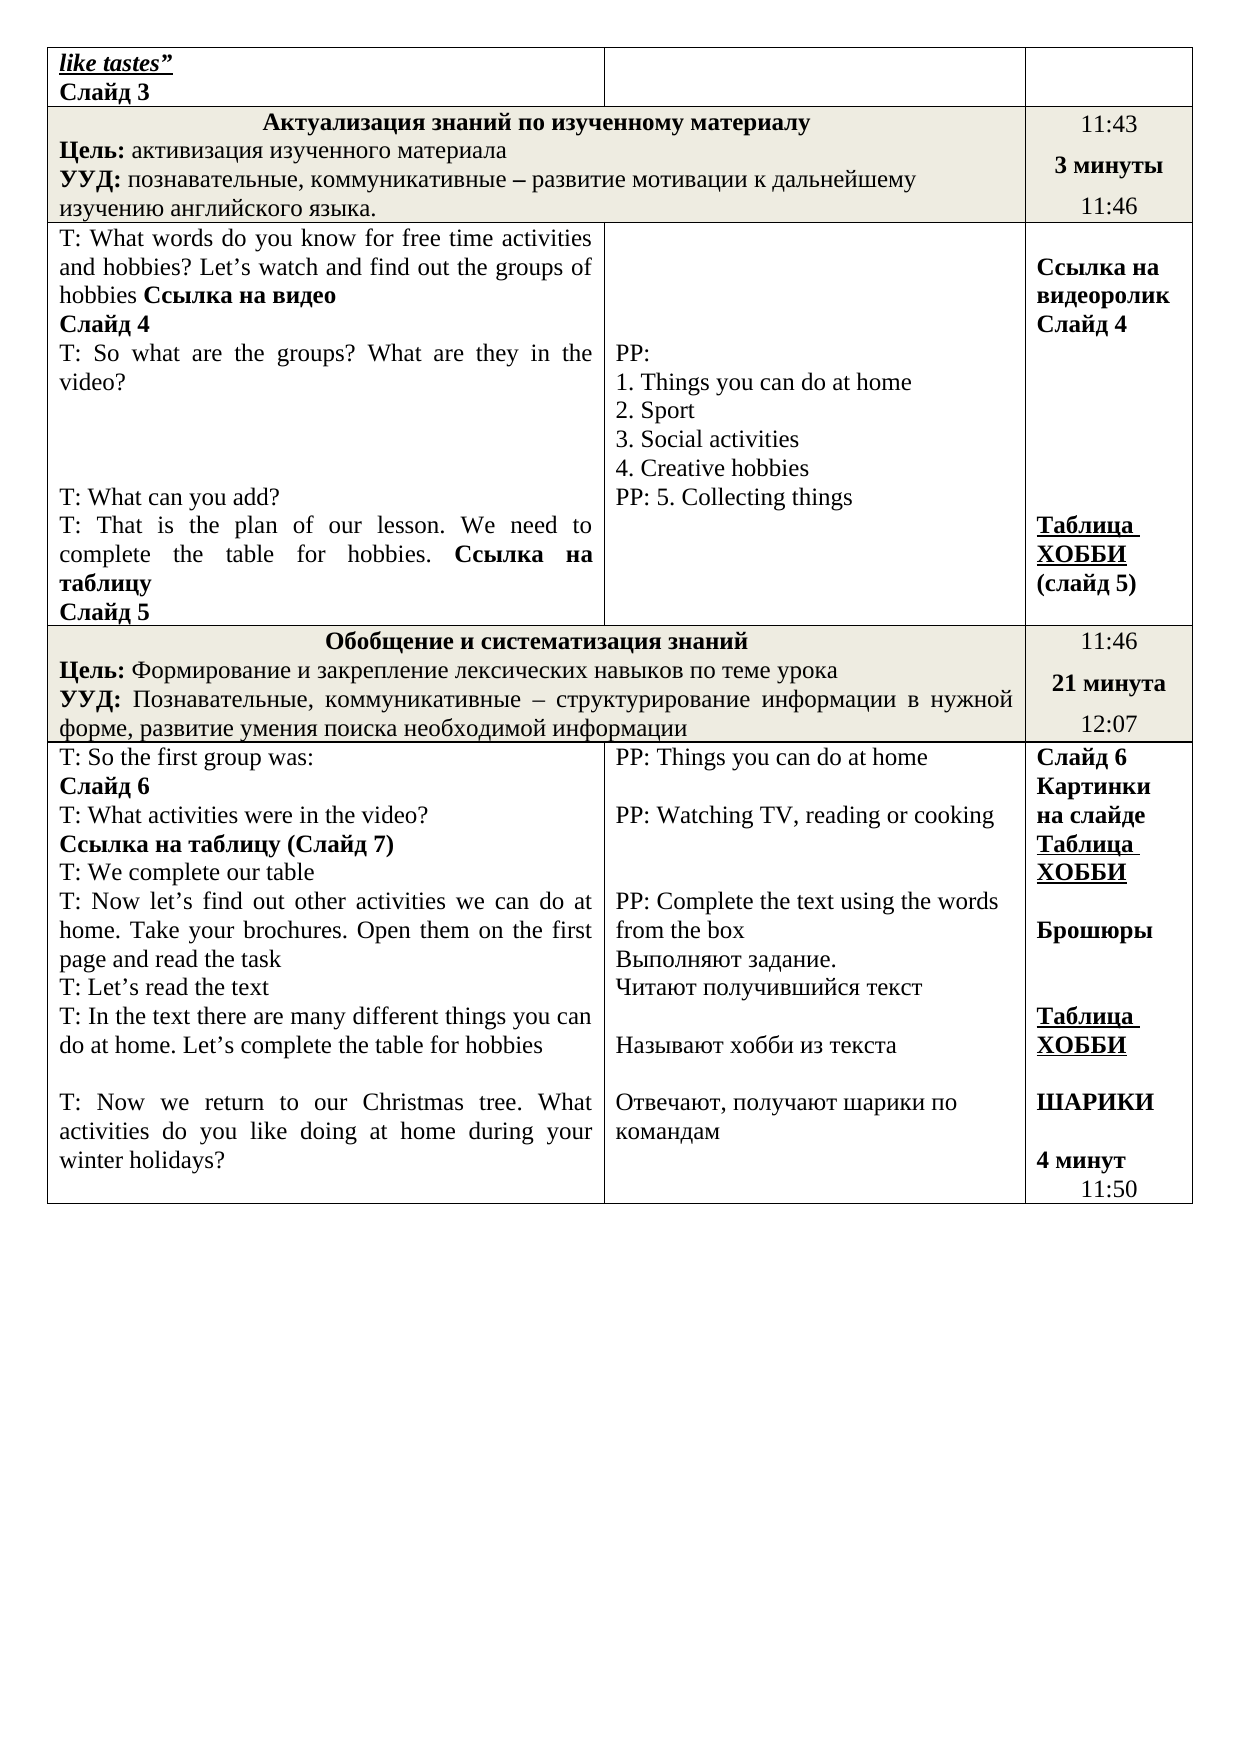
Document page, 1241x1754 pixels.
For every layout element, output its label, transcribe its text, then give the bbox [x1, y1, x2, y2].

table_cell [605, 48, 1025, 106]
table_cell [48, 48, 604, 106]
table_cell Ссылка на видеоролик Слайд 4 Таблица ХОББИ (слайд 5) [1026, 223, 1192, 625]
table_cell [1026, 48, 1192, 106]
table_cell Обобщение и систематизация знаний Цель: Формирование и закрепление лексических навыков по теме урока УУД: Познавательные, коммуникативные – структурирование информации в нужной форме, развитие умения поиска необходимой информации [48, 626, 1025, 741]
table_cell PP: Things you can do at home PP: Watching TV, reading or cooking PP: Complete the text using the words from the box Выполняют задание. Читают получившийся текст Называют хобби из текста Отвечают, получают шарики по командам [605, 743, 1025, 1202]
table_cell T: So the first group was: Слайд 6 T: What activities were in the video? Ссылка на таблицу (Слайд 7) T: We complete our table T: Now let’s find out other activities we can do at home. Take your brochures. Open them on the first page and read the task T: Let’s read the text T: In the text there are many different things you can do at home. Let’s complete the table for hobbies T: Now we return to our Christmas tree. What activities do you like doing at home during your winter holidays? [48, 743, 604, 1202]
table_cell PP: 1. Things you can do at home 2. Sport 3. Social activities 4. Creative hobbies PP: 5. Collecting things [605, 223, 1025, 625]
table_cell Слайд 6 Картинки на слайде Таблица ХОББИ Брошюры Таблица ХОББИ ШАРИКИ 4 минут 11:50 [1026, 743, 1192, 1202]
table_cell 11:46 21 минута 12:07 [1026, 626, 1192, 741]
table_cell 11:43 3 минуты 11:46 [1026, 107, 1192, 222]
table_cell Актуализация знаний по изученному материалу Цель: активизация изученного материала УУД: познавательные, коммуникативные – развитие мотивации к дальнейшему изучению английского языка. [48, 107, 1025, 222]
table_cell T: What words do you know for free time activities and hobbies? Let’s watch and find out the groups of hobbies Ссылка на видео Слайд 4 T: So what are the groups? What are they in the video? T: What can you add? T: That is the plan of our lesson. We need to complete the table for hobbies. Ссылка на таблицу Слайд 5 [48, 223, 604, 625]
